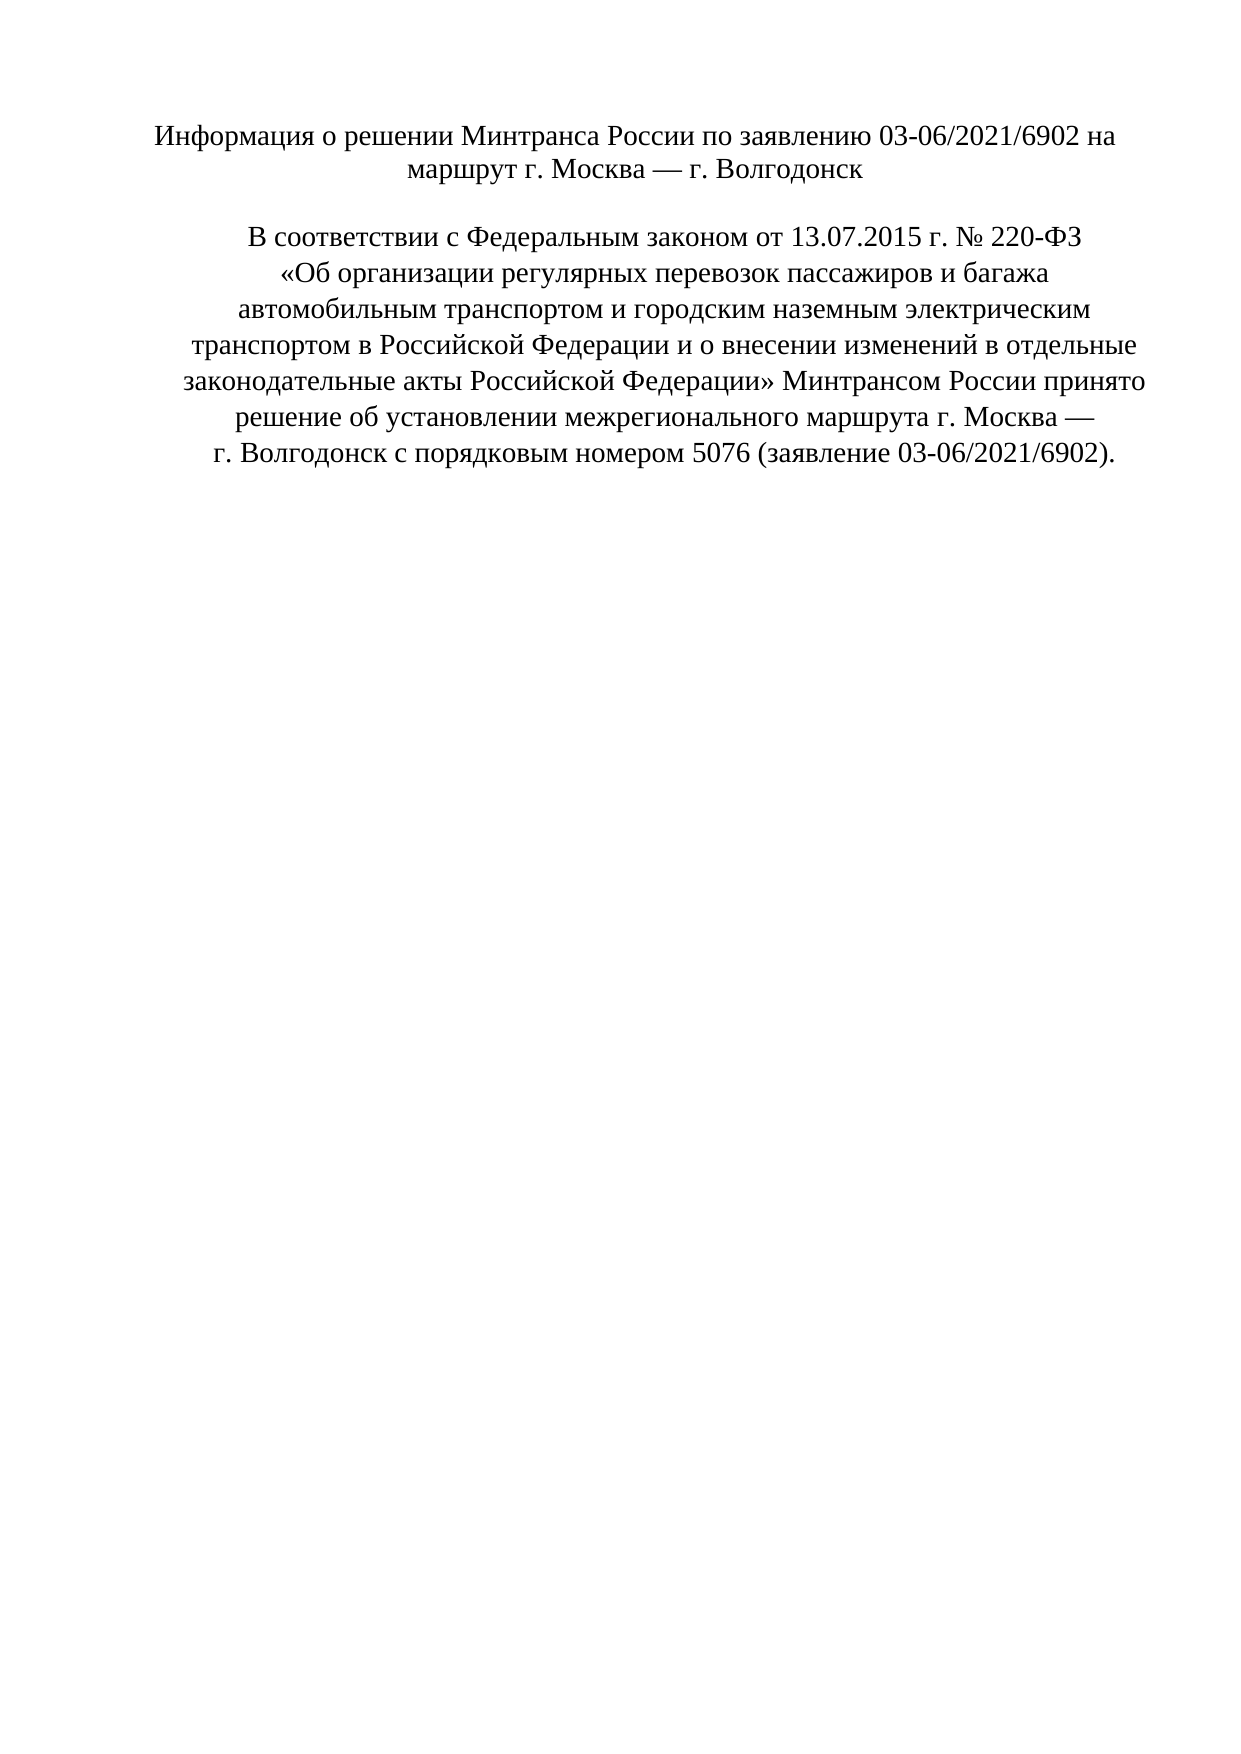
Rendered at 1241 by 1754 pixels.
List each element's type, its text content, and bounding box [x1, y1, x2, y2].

text Информация о решении Минтранса России по заявлению 03-06/2021/6902 на маршрут г. Москва — г. Волгодонск [118, 118, 1152, 185]
text В соответствии с Федеральным законом от 13.07.2015 г. № 220-ФЗ «Об организации регулярных перевозок пассажиров и багажа автомобильным транспортом и городским наземным электрическим транспортом в Российской Федерации и о внесении изменений в отдельные законодательные акты Российской Федерации» Минтрансом России принято решение об установлении межрегионального маршрута г. Москва — г. Волгодонск с порядковым номером 5076 (заявление 03-06/2021/6902). [177, 219, 1152, 469]
